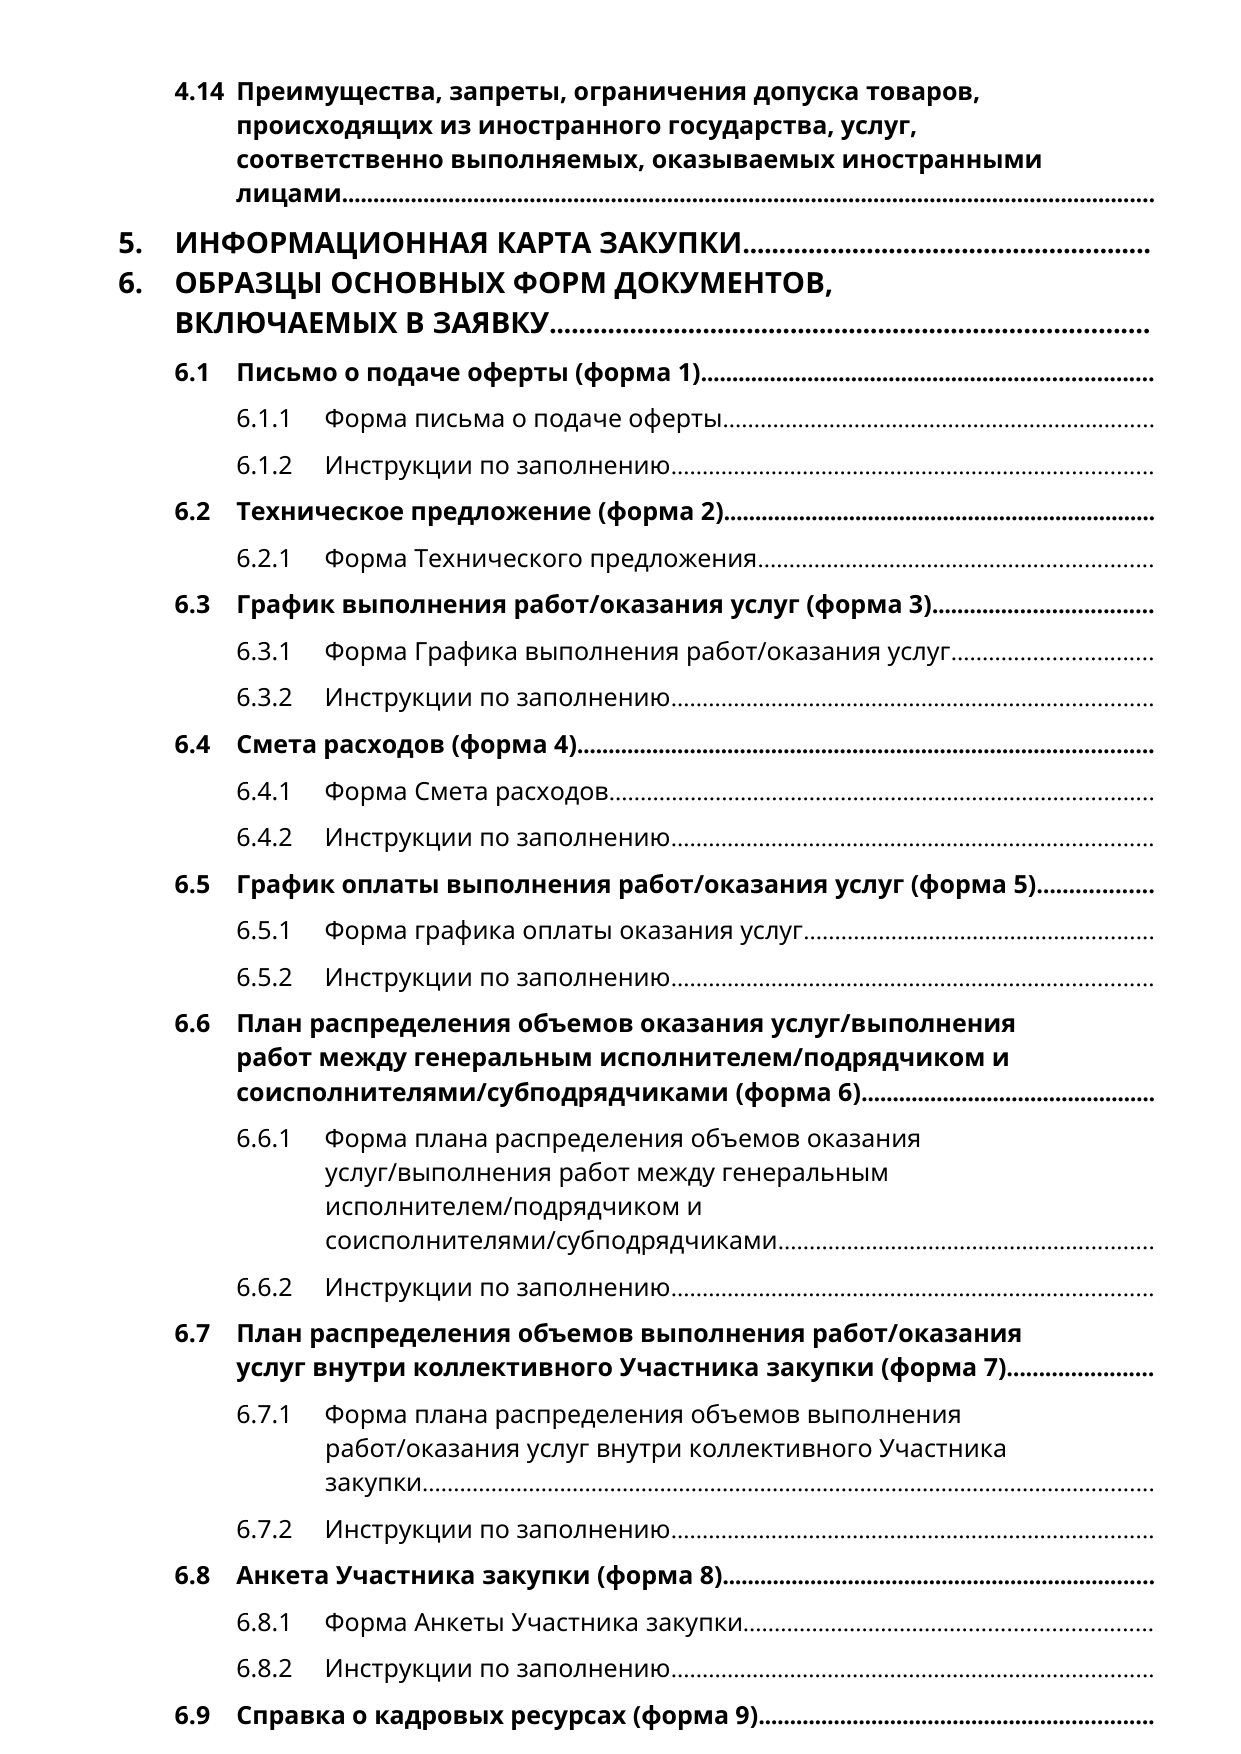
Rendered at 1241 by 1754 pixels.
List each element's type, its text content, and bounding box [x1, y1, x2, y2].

text 6.6.2 Инструкции по заполнению 46 [236, 1269, 1063, 1303]
text 4.14 Преимущества, запреты, ограничения допуска товаров, происходящих из иностранного государства, услуг, соответственно выполняемых, оказываемых иностранными лицами 26 [174, 74, 1063, 210]
text 6.6.1 Форма плана распределения объемов оказания услуг/выполнения работ между генеральным исполнителем/подрядчиком и соисполнителями/субподрядчиками 45 [236, 1121, 1063, 1257]
text 6.3.2 Инструкции по заполнению 40 [236, 680, 1063, 714]
text 6.4 Смета расходов (форма 4) 41 [174, 727, 1063, 761]
text 6.8.2 Инструкции по заполнению 50 [236, 1651, 1063, 1685]
text 6.4.1 Форма Смета расходов 41 [236, 773, 1063, 807]
text 5. Информационная карта закупки 31 [118, 223, 1063, 262]
text 6.3.1 Форма Графика выполнения работ/оказания услуг 39 [236, 633, 1063, 668]
text 6.8 Анкета Участника закупки (форма 8) 49 [174, 1558, 1063, 1592]
text 6.5.1 Форма графика оплаты оказания услуг 43 [236, 913, 1063, 947]
text 6.7 План распределения объемов выполнения работ/оказания услуг внутри коллективного Участника закупки (форма 7) 47 [174, 1316, 1063, 1384]
text 6.3 График выполнения работ/оказания услуг (форма 3) 39 [174, 587, 1063, 621]
text 6.4.2 Инструкции по заполнению 42 [236, 820, 1063, 854]
text 6.7.1 Форма плана распределения объемов выполнения работ/оказания услуг внутри коллективного Участника закупки 47 [236, 1397, 1063, 1499]
text 6.1.1 Форма письма о подаче оферты 34 [236, 401, 1063, 435]
text 6.1.2 Инструкции по заполнению 36 [236, 447, 1063, 481]
text 6.7.2 Инструкции по заполнению 48 [236, 1511, 1063, 1545]
text 6.2 Техническое предложение (форма 2) 37 [174, 494, 1063, 528]
text 6.8.1 Форма Анкеты Участника закупки 49 [236, 1604, 1063, 1638]
text 6. Образцы основных форм документов, включаемых в заявку 34 [118, 262, 1063, 342]
text 6.5.2 Инструкции по заполнению 44 [236, 959, 1063, 993]
text 6.6 План распределения объемов оказания услуг/выполнения работ между генеральным исполнителем/подрядчиком и соисполнителями/субподрядчиками (форма 6) 45 [174, 1006, 1063, 1108]
text 6.9 Справка о кадровых ресурсах (форма 9) 51 [174, 1698, 1063, 1732]
text 6.5 График оплаты выполнения работ/оказания услуг (форма 5) 43 [174, 866, 1063, 900]
text 6.2.1 Форма Технического предложения 37 [236, 540, 1063, 574]
text 6.1 Письмо о подаче оферты (форма 1) 34 [174, 354, 1063, 388]
